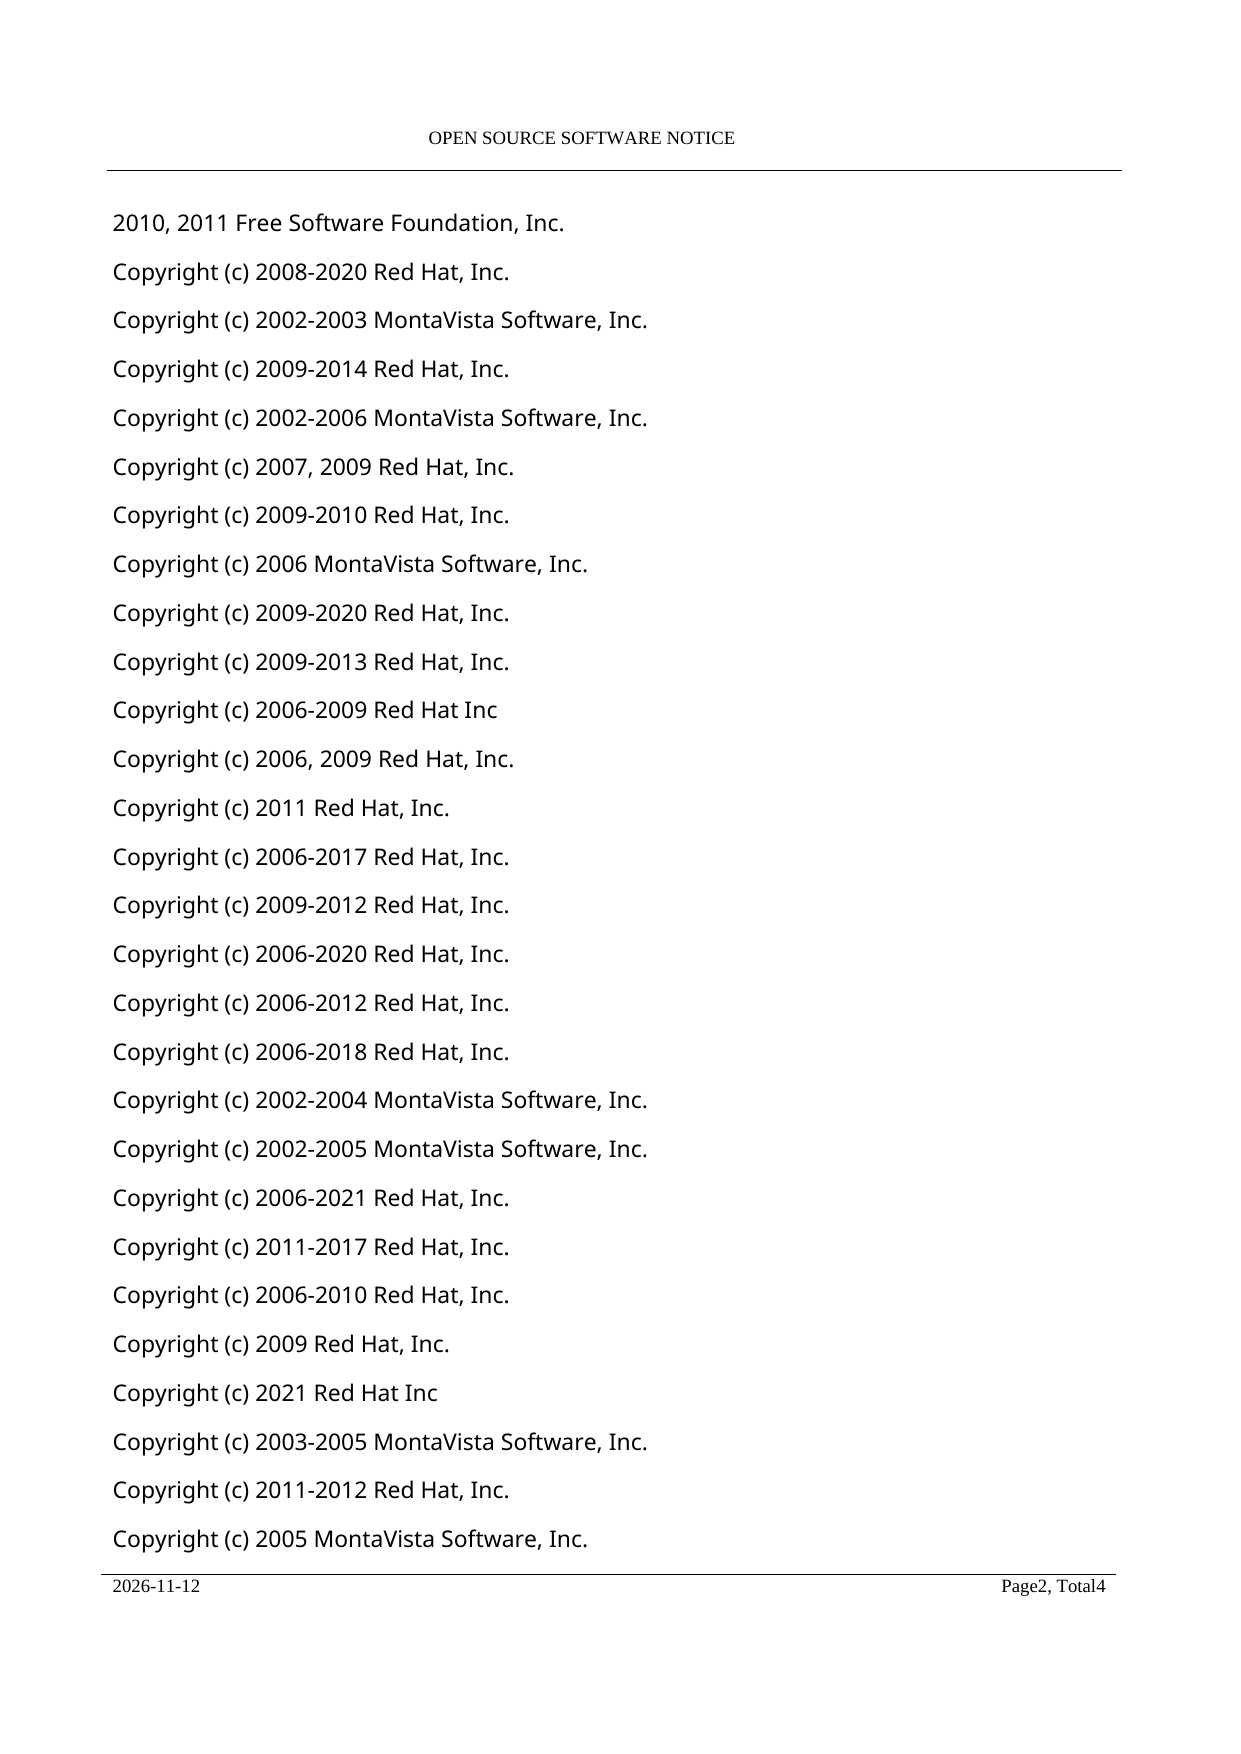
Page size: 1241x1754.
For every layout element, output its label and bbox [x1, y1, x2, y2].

text [112, 206, 1128, 1555]
